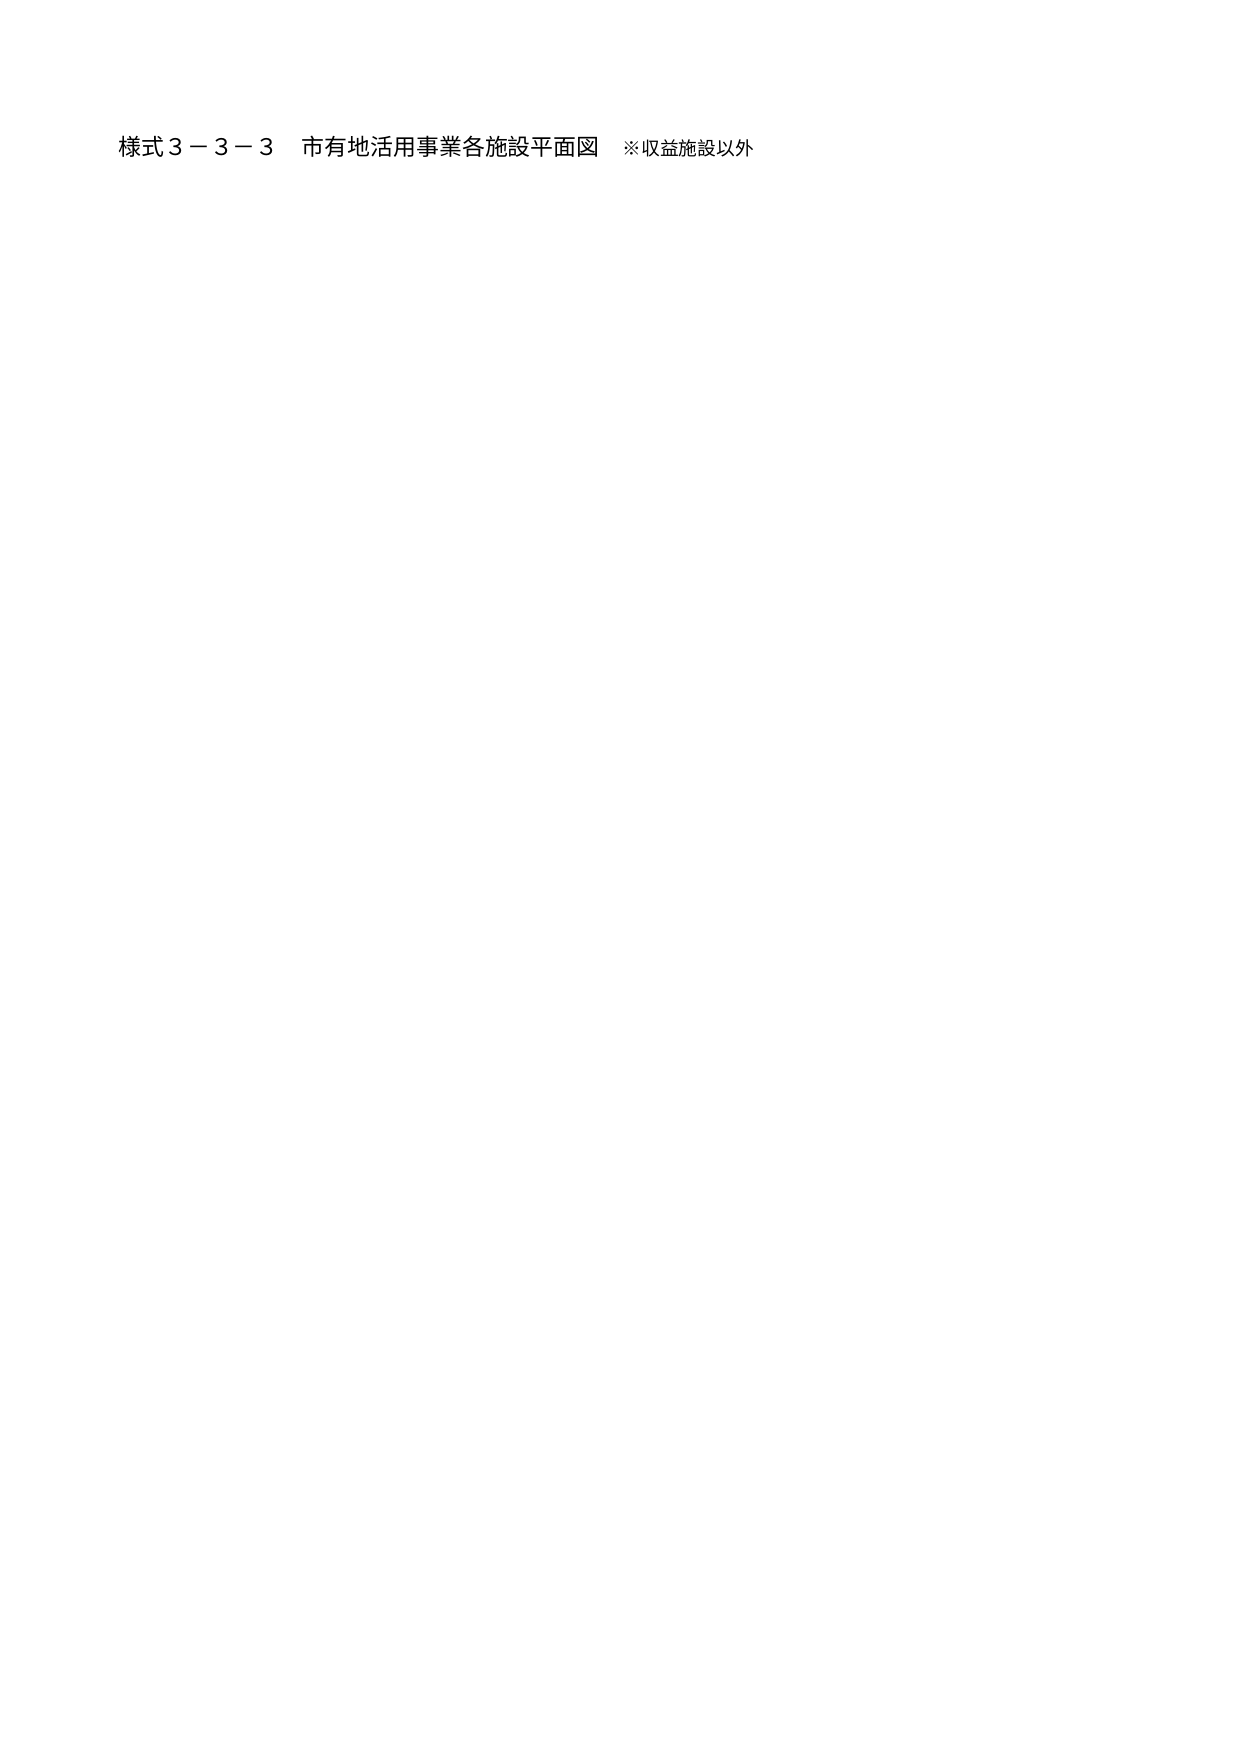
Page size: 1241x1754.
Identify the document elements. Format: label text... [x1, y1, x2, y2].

subtitle 様式３－３－３ 市有地活用事業各施設平面図 ※収益施設以外 [118, 127, 1122, 164]
